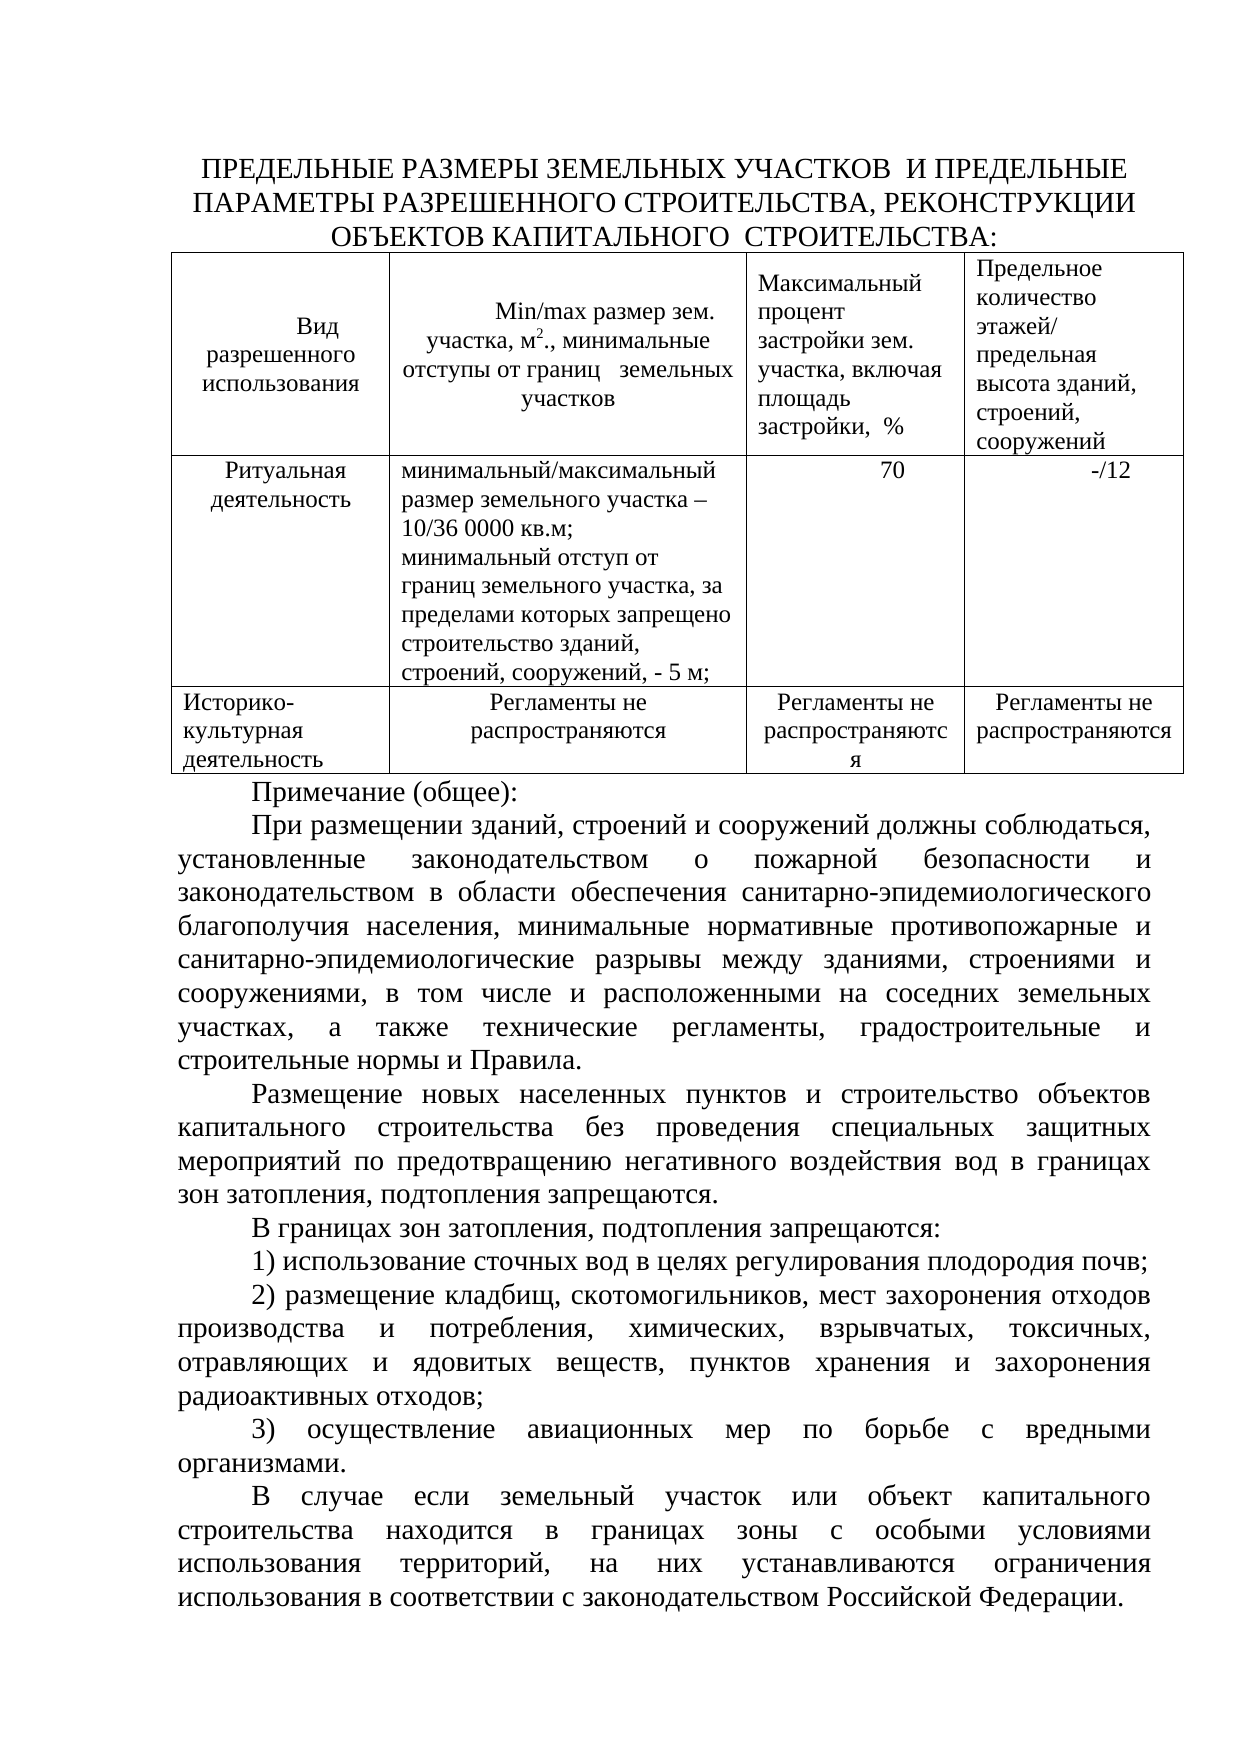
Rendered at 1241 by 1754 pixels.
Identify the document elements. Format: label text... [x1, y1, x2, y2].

text 1) использование сточных вод в целях регулирования плодородия почв; [177, 1243, 1152, 1277]
text ПРЕДЕЛЬНЫЕ РАЗМЕРЫ ЗЕМЕЛЬНЫХ УЧАСТКОВ И ПРЕДЕЛЬНЫЕ ПАРАМЕТРЫ РАЗРЕШЕННОГО СТРОИТЕЛЬСТВА, РЕКОНСТРУКЦИИ ОБЪЕКТОВ КАПИТАЛЬНОГО СТРОИТЕЛЬСТВА: [177, 152, 1152, 252]
table_cell Ритуальная деятельность [172, 456, 389, 686]
table_cell минимальный/максимальный размер земельного участка – 10/36 0000 кв.м; минимальный отступ от границ земельного участка, за пределами которых запрещено строительство зданий, строений, сооружений, - 5 м; [390, 456, 746, 686]
table_cell Регламенты не распространяются [390, 687, 746, 773]
table_cell -/12 [965, 456, 1183, 686]
text 3) осуществление авиационных мер по борьбе с вредными организмами. [177, 1411, 1152, 1478]
table_cell Историко-культурная деятельность [172, 687, 389, 773]
table_header Min/max размер зем. участка, м2., минимальные отступы от границ земельных участков [390, 253, 746, 454]
text При размещении зданий, строений и сооружений должны соблюдаться, установленные законодательством о пожарной безопасности и законодательством в области обеспечения санитарно-эпидемиологического благополучия населения, минимальные нормативные противопожарные и санитарно-эпидемиологические разрывы между зданиями, строениями и сооружениями, в том числе и расположенными на соседних земельных участках, а также технические регламенты, градостроительные и строительные нормы и Правила. [177, 807, 1152, 1076]
table_header Предельное количество этажей/ предельная высота зданий, строений, сооружений [965, 253, 1183, 454]
table_cell Регламенты не распространяются [747, 687, 964, 773]
table_cell Регламенты не распространяются [965, 687, 1183, 773]
text В случае если земельный участок или объект капитального строительства находится в границах зоны с особыми условиями использования территорий, на них устанавливаются ограничения использования в соответствии с законодательством Российской Федерации. [177, 1478, 1152, 1612]
table_cell 70 [747, 456, 964, 686]
table_header Вид разрешенного использования [172, 253, 389, 454]
text Примечание (общее): [177, 774, 1152, 807]
text Размещение новых населенных пунктов и строительство объектов капитального строительства без проведения специальных защитных мероприятий по предотвращению негативного воздействия вод в границах зон затопления, подтопления запрещаются. [177, 1076, 1152, 1210]
text В границах зон затопления, подтопления запрещаются: [177, 1210, 1152, 1243]
table_header Максимальный процент застройки зем. участка, включая площадь застройки, % [747, 253, 964, 454]
text 2) размещение кладбищ, скотомогильников, мест захоронения отходов производства и потребления, химических, взрывчатых, токсичных, отравляющих и ядовитых веществ, пунктов хранения и захоронения радиоактивных отходов; [177, 1277, 1152, 1411]
